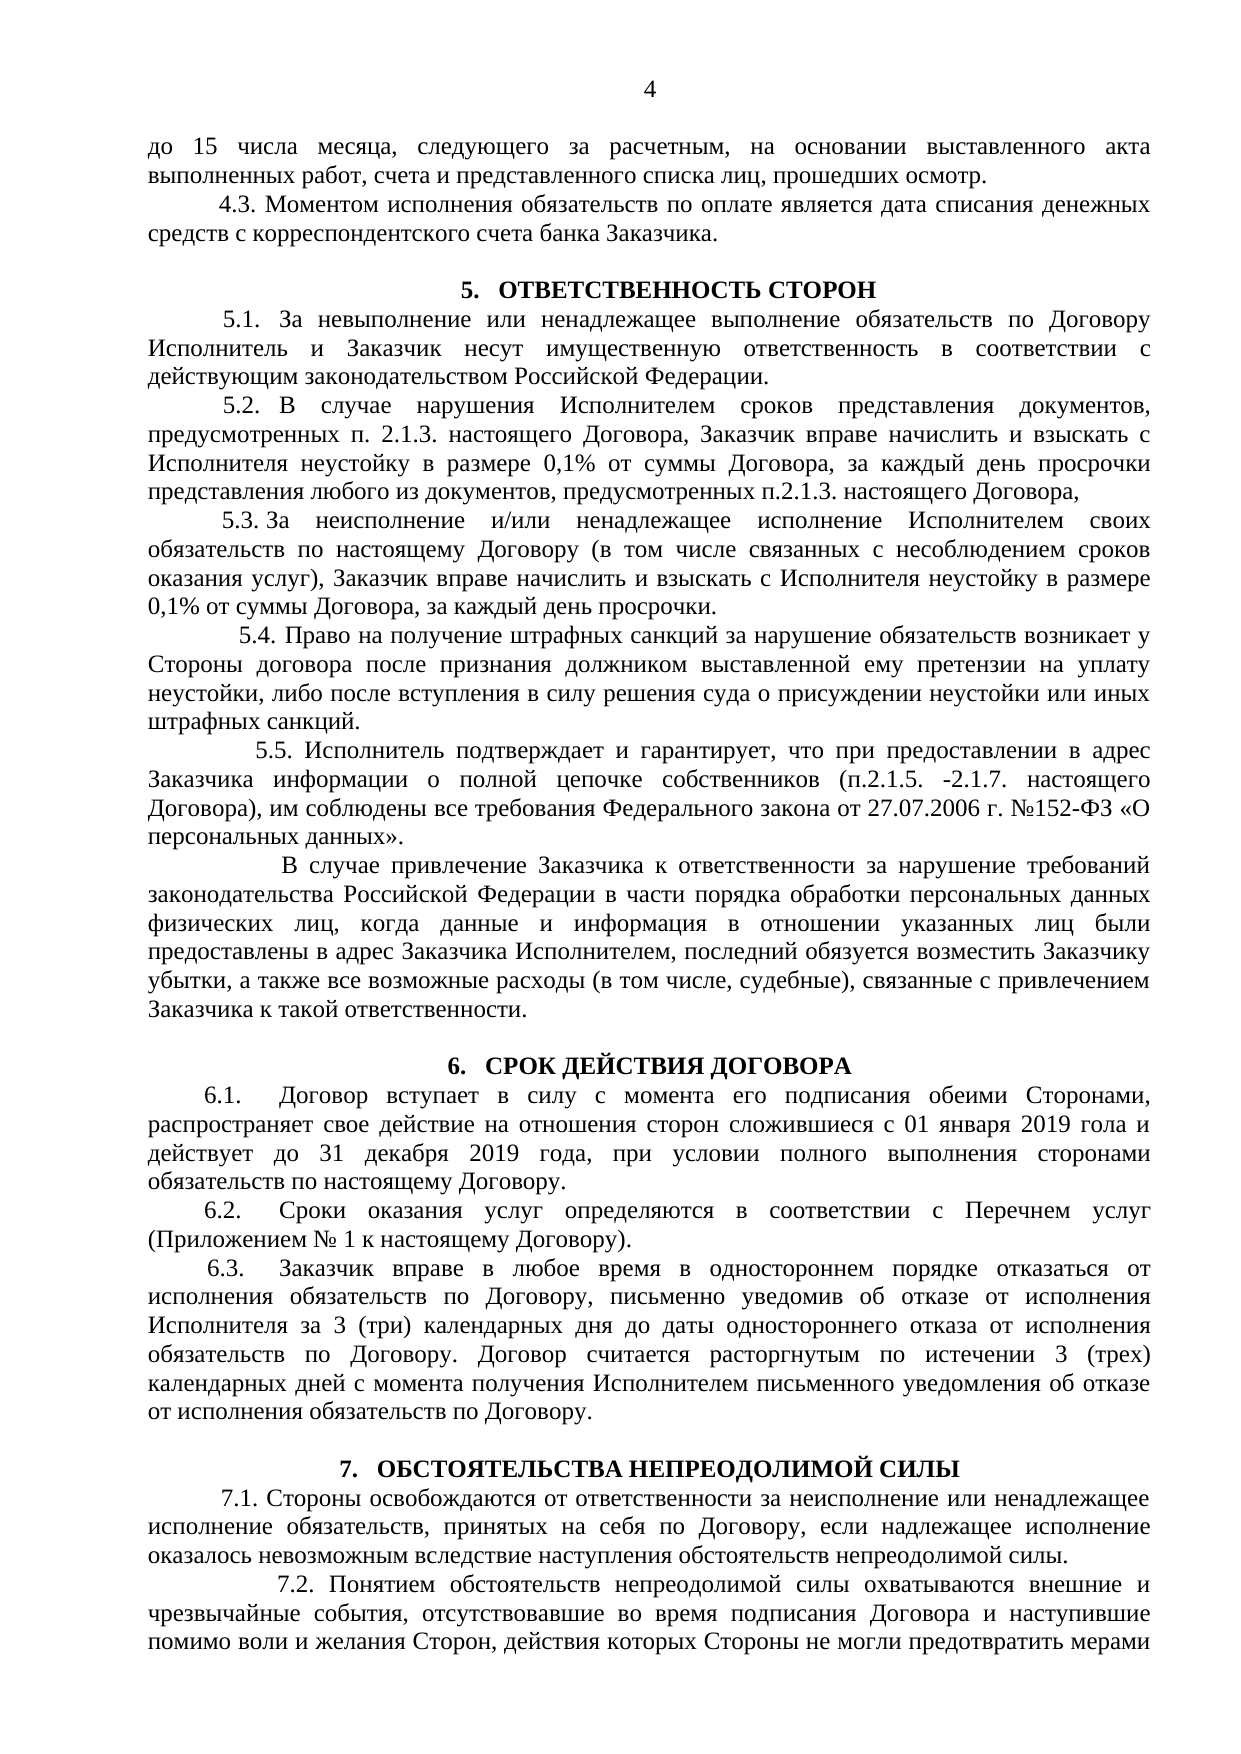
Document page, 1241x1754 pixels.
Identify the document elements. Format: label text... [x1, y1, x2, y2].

list В случае нарушения Исполнителем сроков представления документов, предусмотренных п. 2.1.3. настоящего Договора, Заказчик вправе начислить и взыскать с Исполнителя неустойку в размере 0,1% от суммы Договора, за каждый день просрочки представления любого из документов, предусмотренных п.2.1.3. настоящего Договора, [148, 390, 1152, 505]
list За неисполнение и/или ненадлежащее исполнение Исполнителем своих обязательств по настоящему Договору (в том числе связанных с несоблюдением сроков оказания услуг), Заказчик вправе начислить и взыскать с Исполнителя неустойку в размере 0,1% от суммы Договора, за каждый день просрочки. [148, 505, 1152, 620]
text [148, 1569, 1152, 1655]
list ОБСТОЯТЕЛЬСТВА НЕПРЕОДОЛИМОЙ СИЛЫ [148, 1454, 1152, 1483]
list Заказчик вправе в любое время в одностороннем порядке отказаться от исполнения обязательств по Договору, письменно уведомив об отказе от исполнения Исполнителя за 3 (три) календарных дня до даты одностороннего отказа от исполнения обязательств по Договору. Договор считается расторгнутым по истечении 3 (трех) календарных дней с момента получения Исполнителем письменного уведомления об отказе от исполнения обязательств по Договору. [148, 1253, 1152, 1425]
text 4.3. Моментом исполнения обязательств по оплате является дата списания денежных средств с корреспондентского счета банка Заказчика. [148, 189, 1152, 246]
list ОТВЕТСТВЕННОСТЬ СТОРОН [185, 275, 1152, 304]
text 5.4. Право на получение штрафных санкций за нарушение обязательств возникает у Стороны договора после признания должником выставленной ему претензии на уплату неустойки, либо после вступления в силу решения суда о присуждении неустойки или иных штрафных санкций. [148, 620, 1152, 735]
text 7.1. Стороны освобождаются от ответственности за неисполнение или ненадлежащее исполнение обязательств, принятых на себя по Договору, если надлежащее исполнение оказалось невозможным вследствие наступления обстоятельств непреодолимой силы. [148, 1483, 1152, 1569]
list За невыполнение или ненадлежащее выполнение обязательств по Договору Исполнитель и Заказчик несут имущественную ответственность в соответствии с действующим законодательством Российской Федерации. [148, 304, 1152, 390]
text В случае привлечение Заказчика к ответственности за нарушение требований законодательства Российской Федерации в части порядка обработки персональных данных физических лиц, когда данные и информация в отношении указанных лиц были предоставлены в адрес Заказчика Исполнителем, последний обязуется возместить Заказчику убытки, а также все возможные расходы (в том числе, судебные), связанные с привлечением Заказчика к такой ответственности. [148, 850, 1152, 1023]
text 5.5. Исполнитель подтверждает и гарантирует, что при предоставлении в адрес Заказчика информации о полной цепочке собственников (п.2.1.5. -2.1.7. настоящего Договора), им соблюдены все требования Федерального закона от 27.07.2006 г. №152-ФЗ «О персональных данных». [148, 735, 1152, 850]
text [148, 131, 1152, 189]
list Сроки оказания услуг определяются в соответствии с Перечнем услуг (Приложением № 1 к настоящему Договору). [148, 1195, 1152, 1253]
list Договор вступает в силу с момента его подписания обеими Сторонами, распространяет свое действие на отношения сторон сложившиеся с 01 января 2019 гола и действует до 31 декабря 2019 года, при условии полного выполнения сторонами обязательств по настоящему Договору. [148, 1080, 1152, 1195]
list СРОК ДЕЙСТВИЯ ДОГОВОРА [148, 1051, 1152, 1080]
